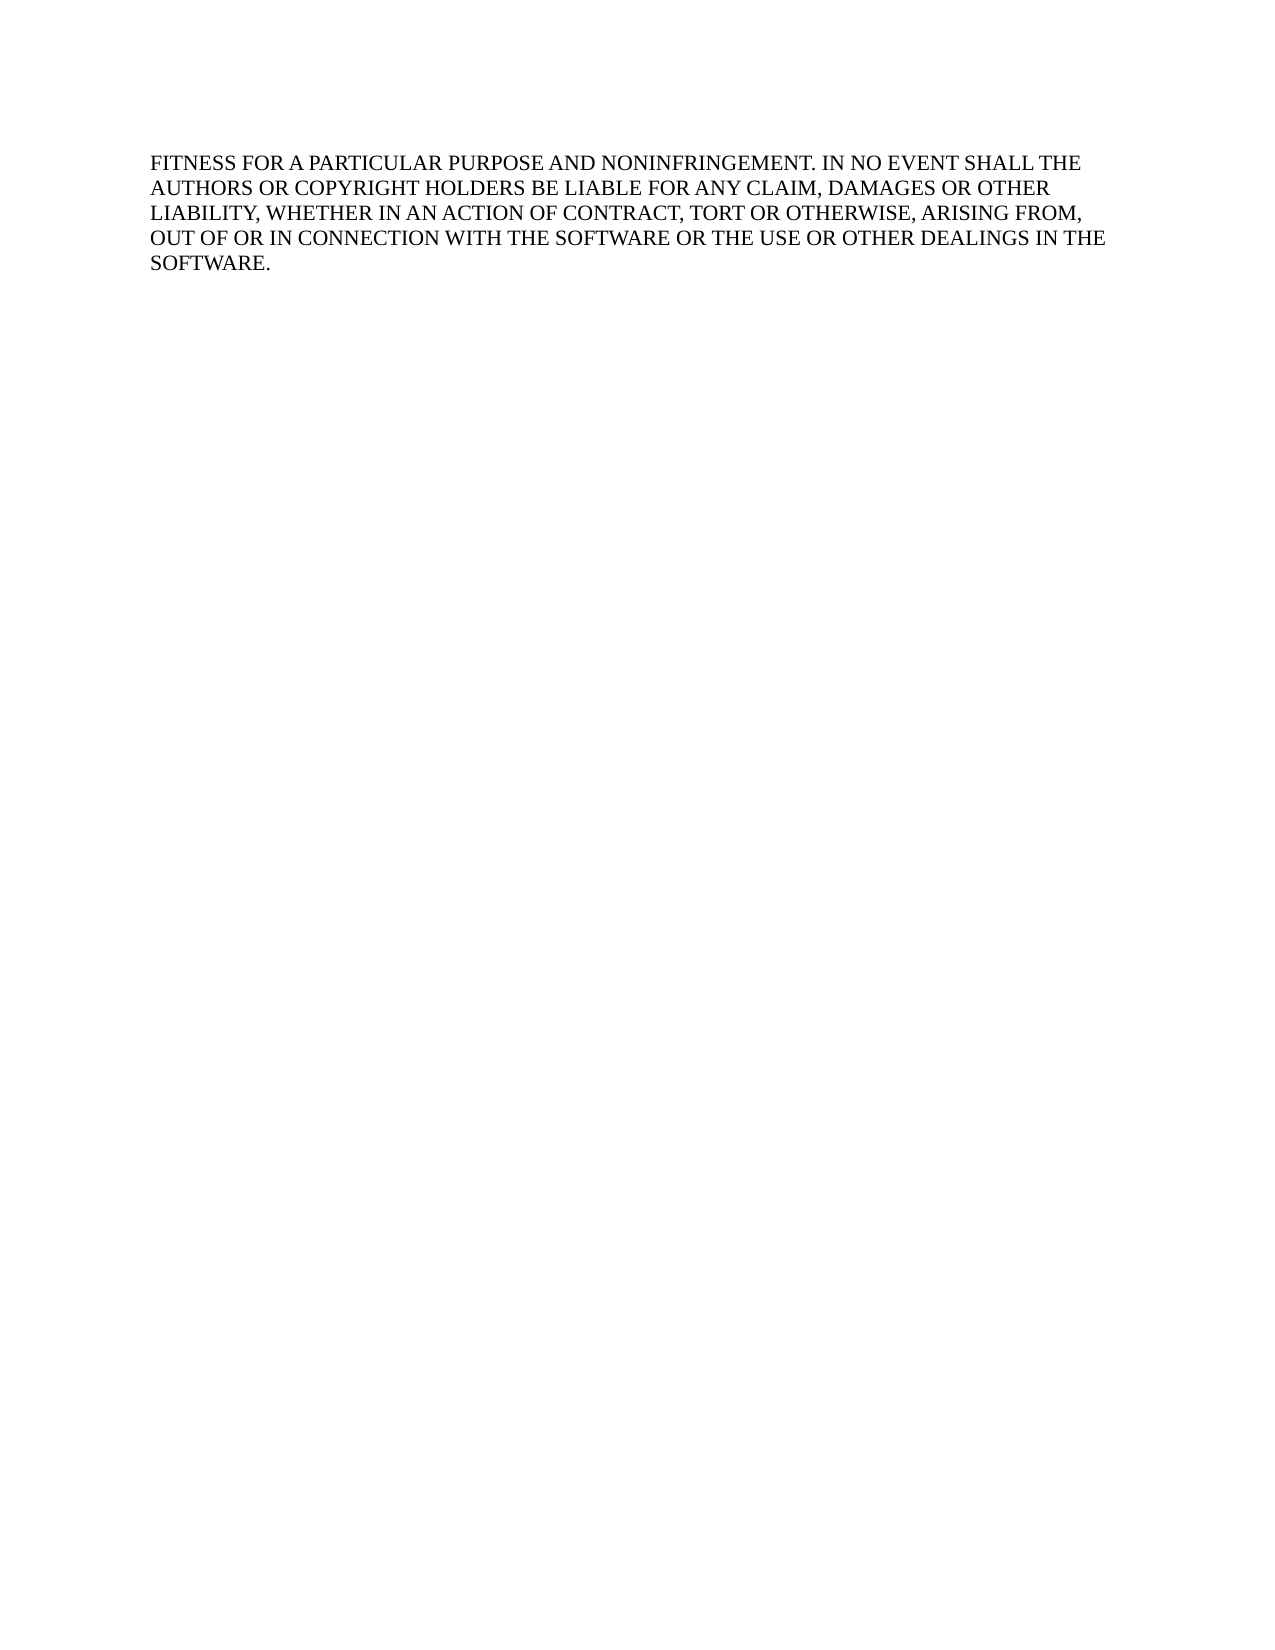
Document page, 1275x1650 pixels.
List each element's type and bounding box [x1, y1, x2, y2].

text [150, 150, 1125, 275]
